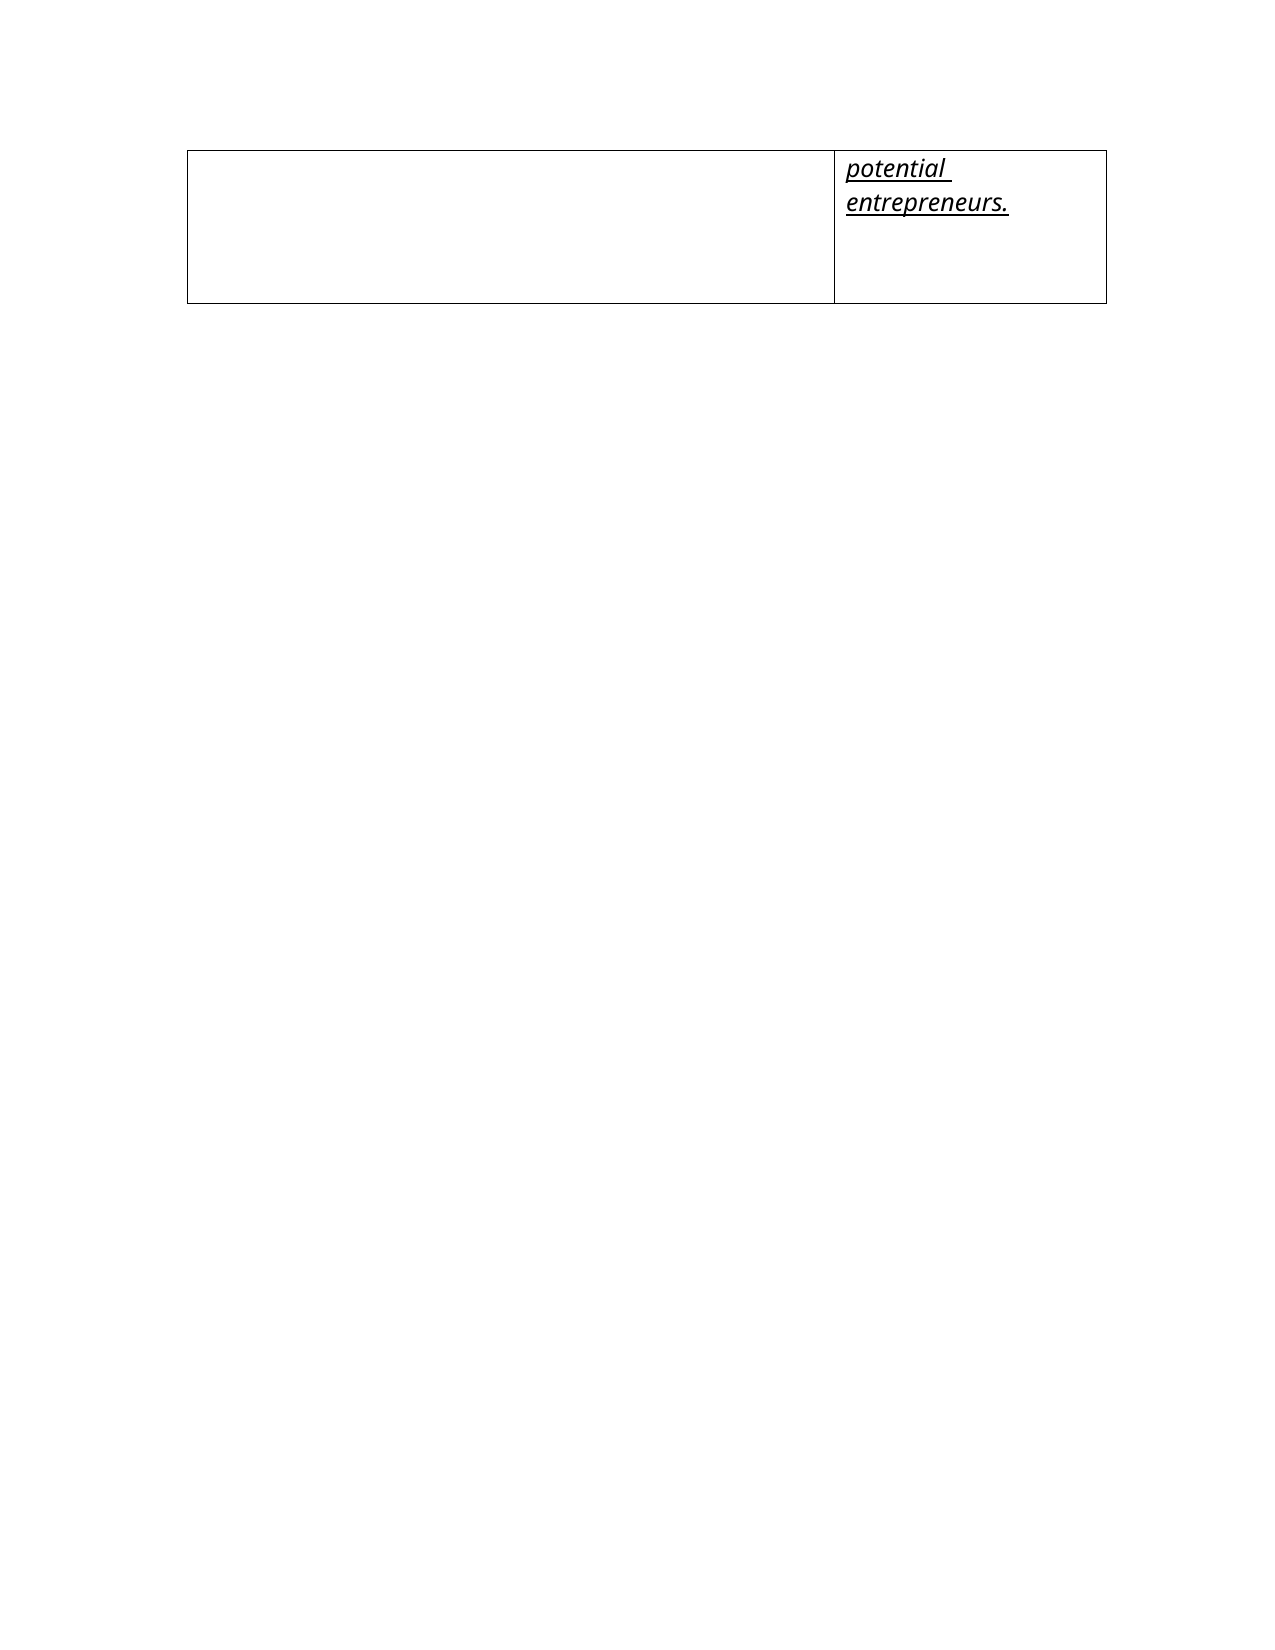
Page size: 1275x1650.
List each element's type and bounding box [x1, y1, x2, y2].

table_cell [188, 151, 834, 303]
table_cell [835, 151, 1106, 303]
